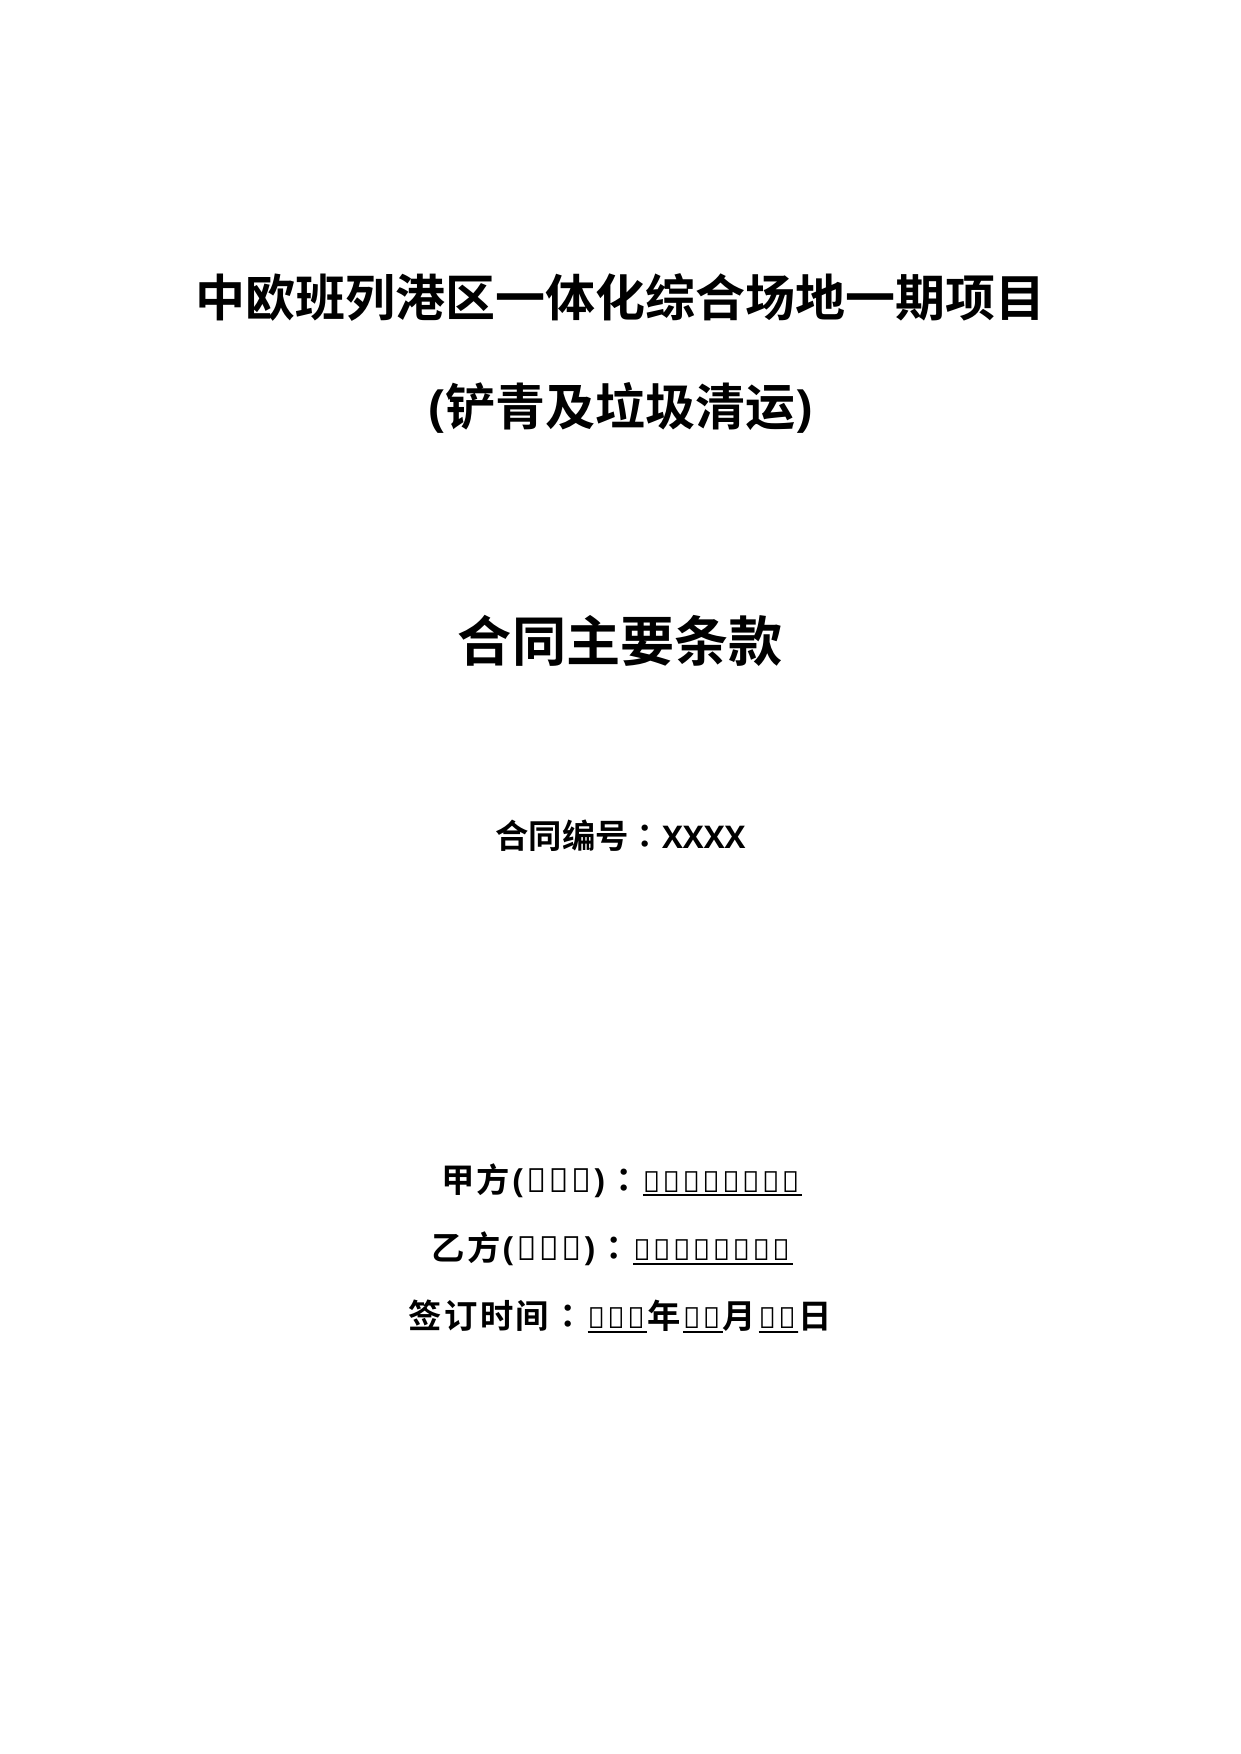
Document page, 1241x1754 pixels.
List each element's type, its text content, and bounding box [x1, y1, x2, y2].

text (铲青及垃圾清运) [118, 367, 1122, 440]
text 签订时间：年月日 [118, 1293, 1122, 1338]
text 合同编号：XXXX [118, 813, 1122, 858]
text 甲方(采购人)： [118, 1156, 1122, 1202]
text 中欧班列港区一体化综合场地一期项目 [118, 258, 1122, 331]
text 合同主要条款 [118, 598, 1122, 677]
text 乙方(供应商)： [99, 1224, 1122, 1270]
